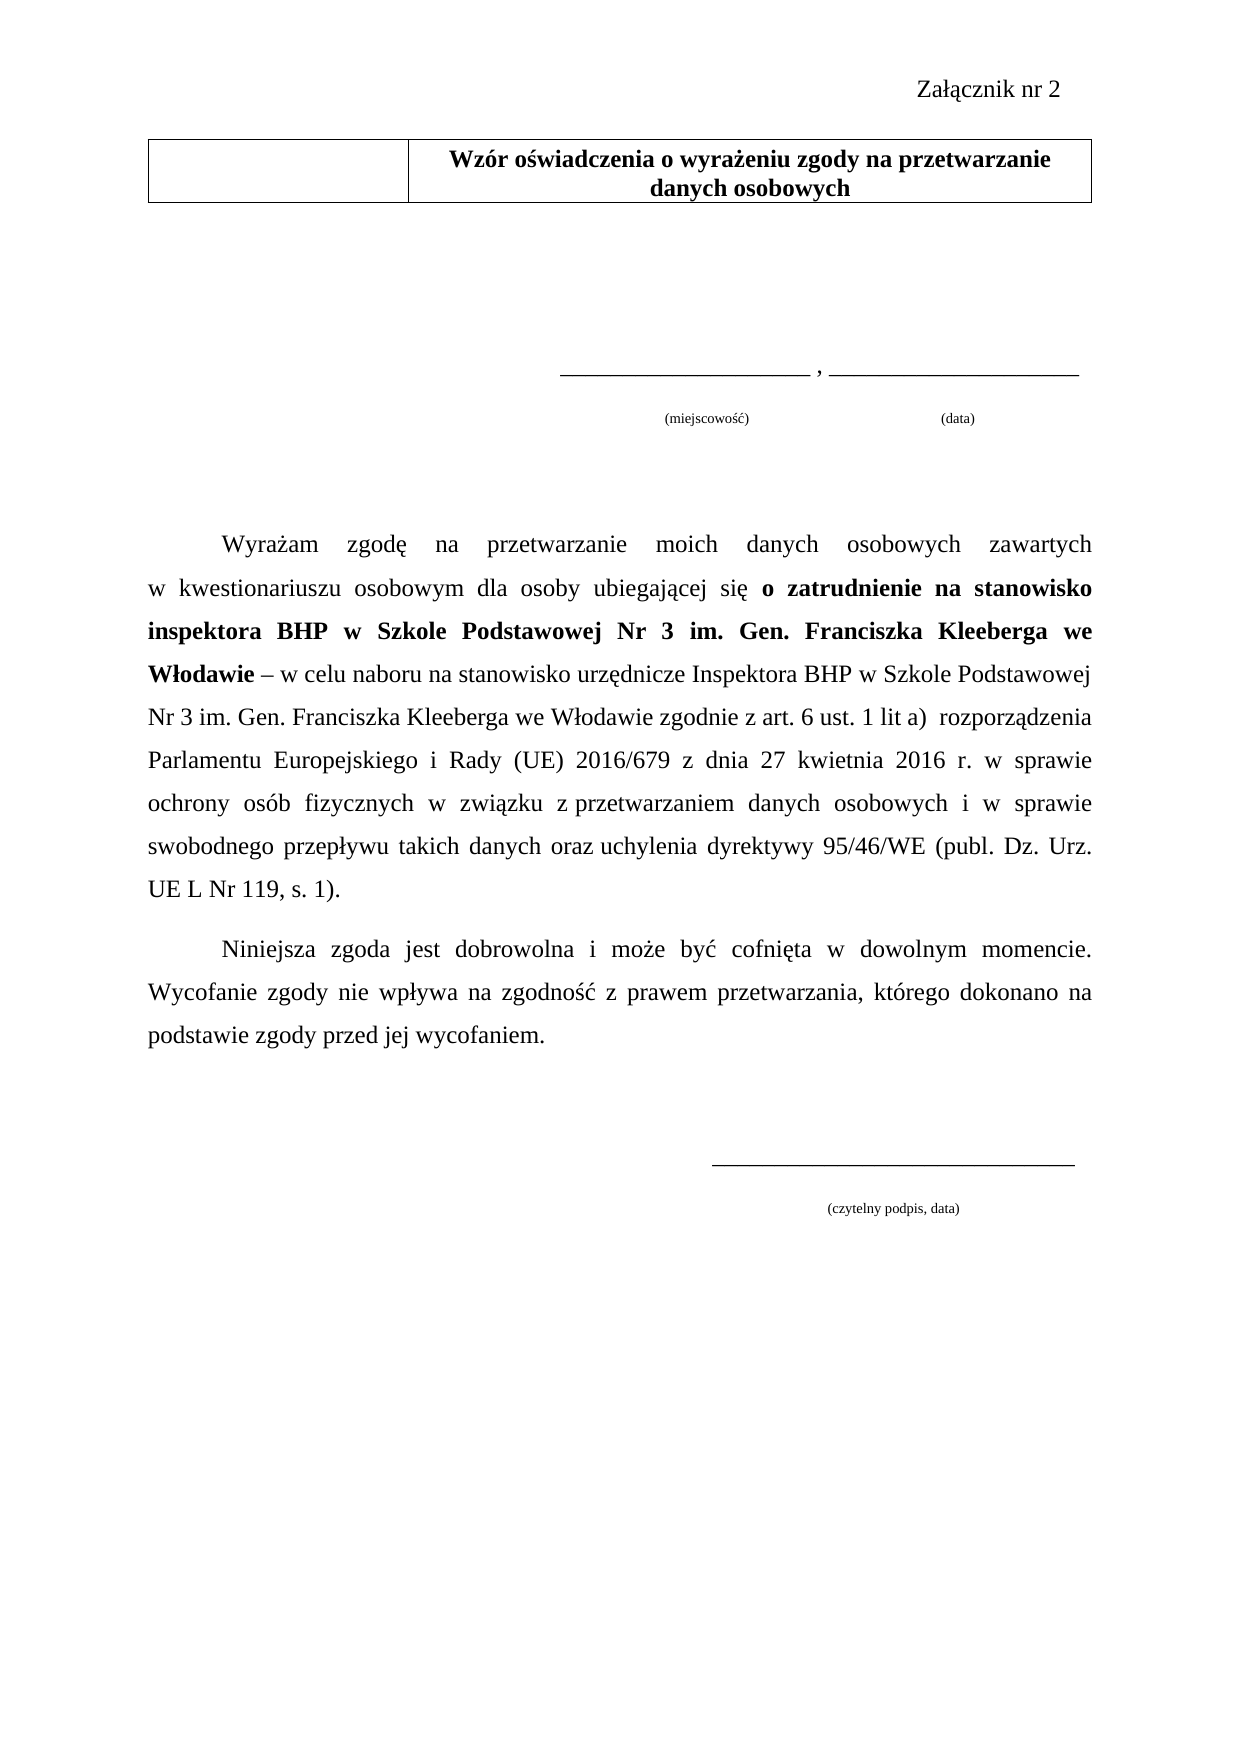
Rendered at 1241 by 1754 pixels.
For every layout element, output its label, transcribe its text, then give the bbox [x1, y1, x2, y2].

text ____________________ , ____________________ [546, 350, 1093, 379]
text (czytelny podpis, data) [694, 1200, 1093, 1229]
text (miejscowość) (data) [546, 410, 1093, 439]
text Niniejsza zgoda jest dobrowolna i może być cofnięta w dowolnym momencie. Wycofanie zgody nie wpływa na zgodność z prawem przetwarzania, którego dokonano na podstawie zgody przed jej wycofaniem. [148, 934, 1093, 1049]
text _____________________________ [694, 1140, 1093, 1169]
text Wyrażam zgodę na przetwarzanie moich danych osobowych zawartych w kwestionariuszu osobowym dla osoby ubiegającej się o zatrudnienie na stanowisko inspektora BHP w Szkole Podstawowej Nr 3 im. Gen. Franciszka Kleeberga we Włodawie – w celu naboru na stanowisko urzędnicze Inspektora BHP w Szkole Podstawowej Nr 3 im. Gen. Franciszka Kleeberga we Włodawie zgodnie z art. 6 ust. 1 lit a) rozporządzenia Parlamentu Europejskiego i Rady (UE) 2016/679 z dnia 27 kwietnia 2016 r. w sprawie ochrony osób fizycznych w związku z przetwarzaniem danych osobowych i w sprawie swobodnego przepływu takich danych oraz uchylenia dyrektywy 95/46/WE (publ. Dz. Urz. UE L Nr 119, s. 1). [148, 529, 1093, 903]
